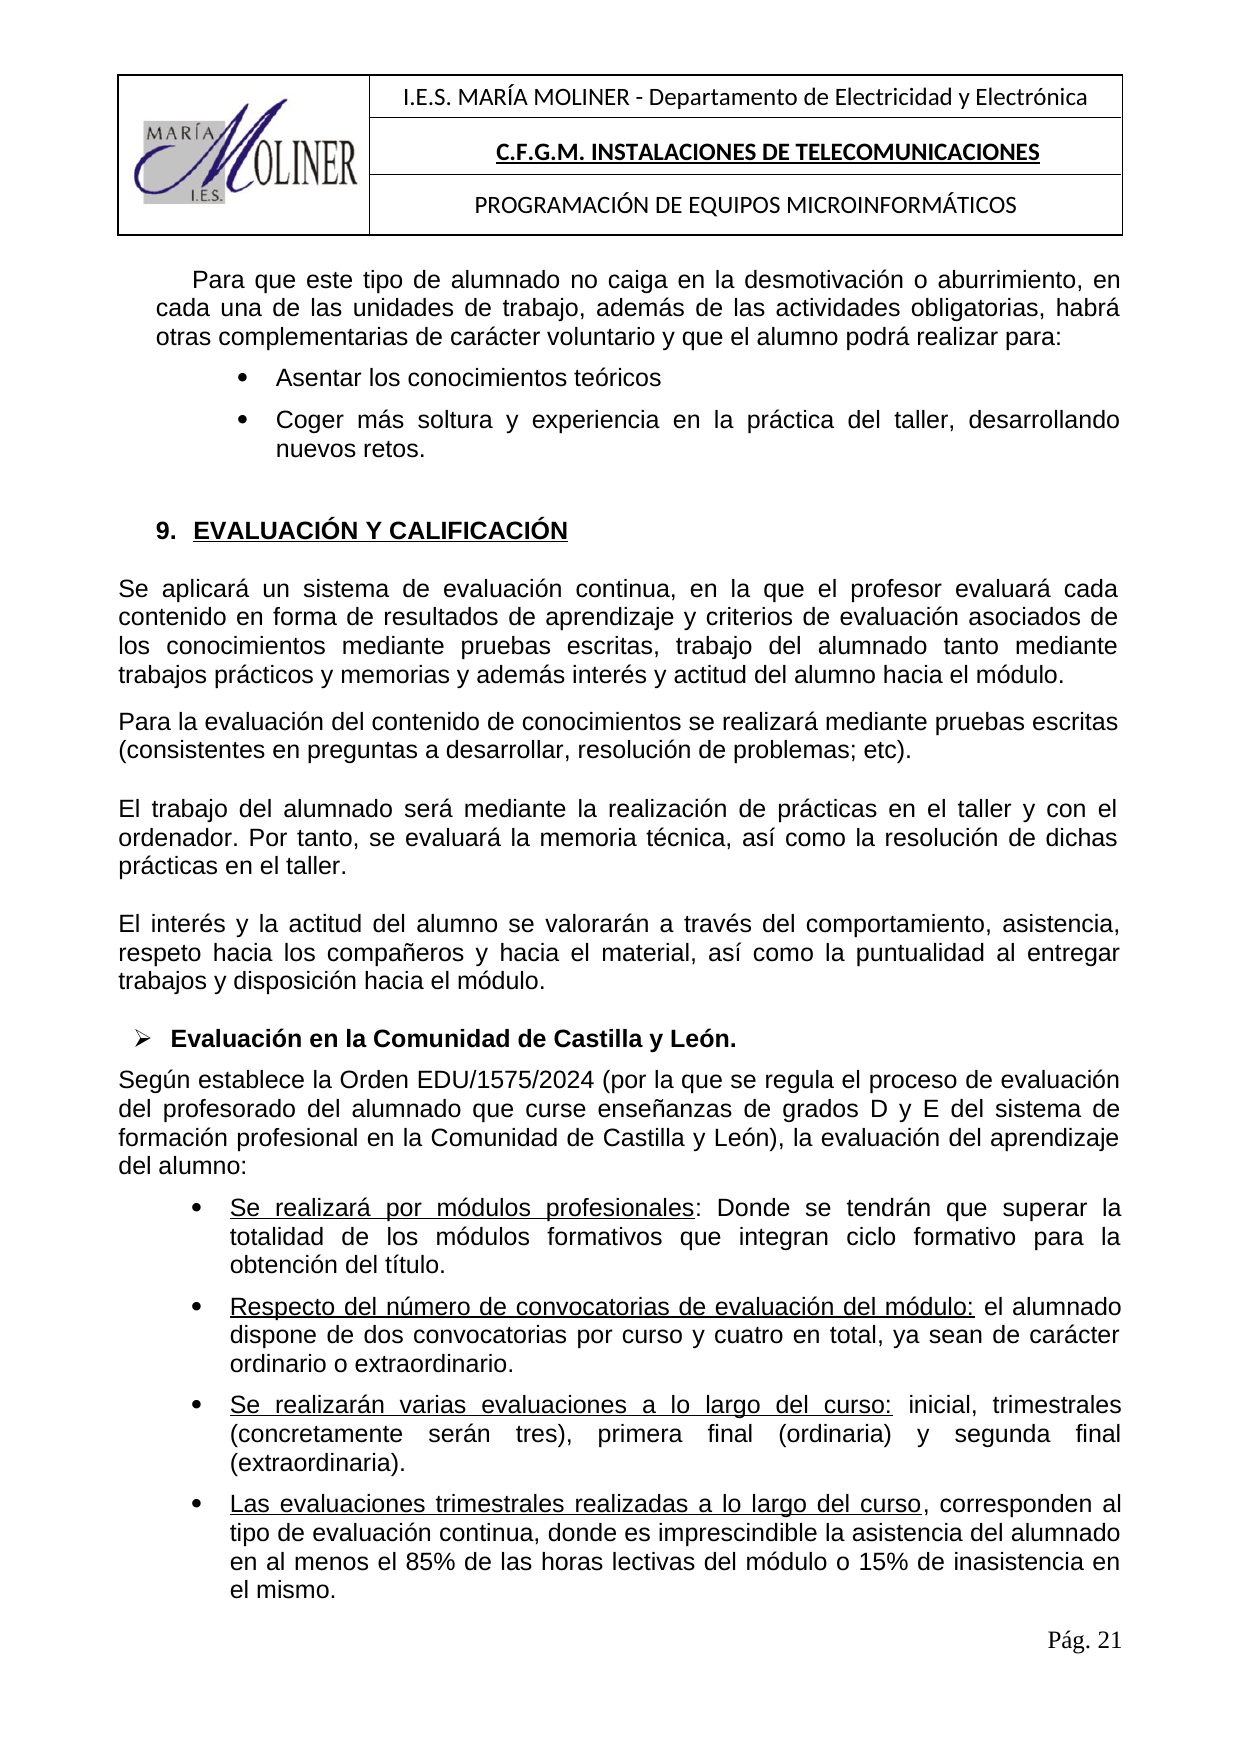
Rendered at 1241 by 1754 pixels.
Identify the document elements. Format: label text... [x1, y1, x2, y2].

list Asentar los conocimientos teóricos [238, 363, 1122, 392]
list EVALUACIÓN Y CALIFICACIÓN [156, 516, 1122, 545]
list Respecto del número de convocatorias de evaluación del módulo: el alumnado dispone de dos convocatorias por curso y cuatro en total, ya sean de carácter ordinario o extraordinario. [192, 1291, 1122, 1378]
list Las evaluaciones trimestrales realizadas a lo largo del curso, corresponden al tipo de evaluación continua, donde es imprescindible la asistencia del alumnado en al menos el 85% de las horas lectivas del módulo o 15% de inasistencia en el mismo. [192, 1489, 1122, 1604]
list Se realizará por módulos profesionales: Donde se tendrán que superar la totalidad de los módulos formativos que integran ciclo formativo para la obtención del título. [192, 1193, 1122, 1279]
subtitle Evaluación en la Comunidad de Castilla y León. [133, 1024, 1122, 1053]
text Se aplicará un sistema de evaluación continua, en la que el profesor evaluará cada contenido en forma de resultados de aprendizaje y criterios de evaluación asociados de los conocimientos mediante pruebas escritas, trabajo del alumnado tanto mediante trabajos prácticos y memorias y además interés y actitud del alumno hacia el módulo. [118, 573, 1120, 688]
text Para la evaluación del contenido de conocimientos se realizará mediante pruebas escritas (consistentes en preguntas a desarrollar, resolución de problemas; etc). [118, 707, 1120, 765]
text El trabajo del alumnado será mediante la realización de prácticas en el taller y con el ordenador. Por tanto, se evaluará la memoria técnica, así como la resolución de dichas prácticas en el taller. [118, 794, 1120, 880]
list Coger más soltura y experiencia en la práctica del taller, desarrollando nuevos retos. [238, 405, 1122, 462]
text El interés y la actitud del alumno se valorarán a través del comportamiento, asistencia, respeto hacia los compañeros y hacia el material, así como la puntualidad al entregar trabajos y disposición hacia el módulo. [118, 909, 1122, 995]
text Para que este tipo de alumnado no caiga en la desmotivación o aburrimiento, en cada una de las unidades de trabajo, además de las actividades obligatorias, habrá otras complementarias de carácter voluntario y que el alumno podrá realizar para: [156, 264, 1122, 351]
list Se realizarán varias evaluaciones a lo largo del curso: inicial, trimestrales (concretamente serán tres), primera final (ordinaria) y segunda final (extraordinaria). [192, 1390, 1122, 1477]
picture [129, 92, 361, 218]
text Según establece la Orden EDU/1575/2024 (por la que se regula el proceso de evaluación del profesorado del alumnado que curse enseñanzas de grados D y E del sistema de formación profesional en la Comunidad de Castilla y León), la evaluación del aprendizaje del alumno: [118, 1065, 1122, 1180]
